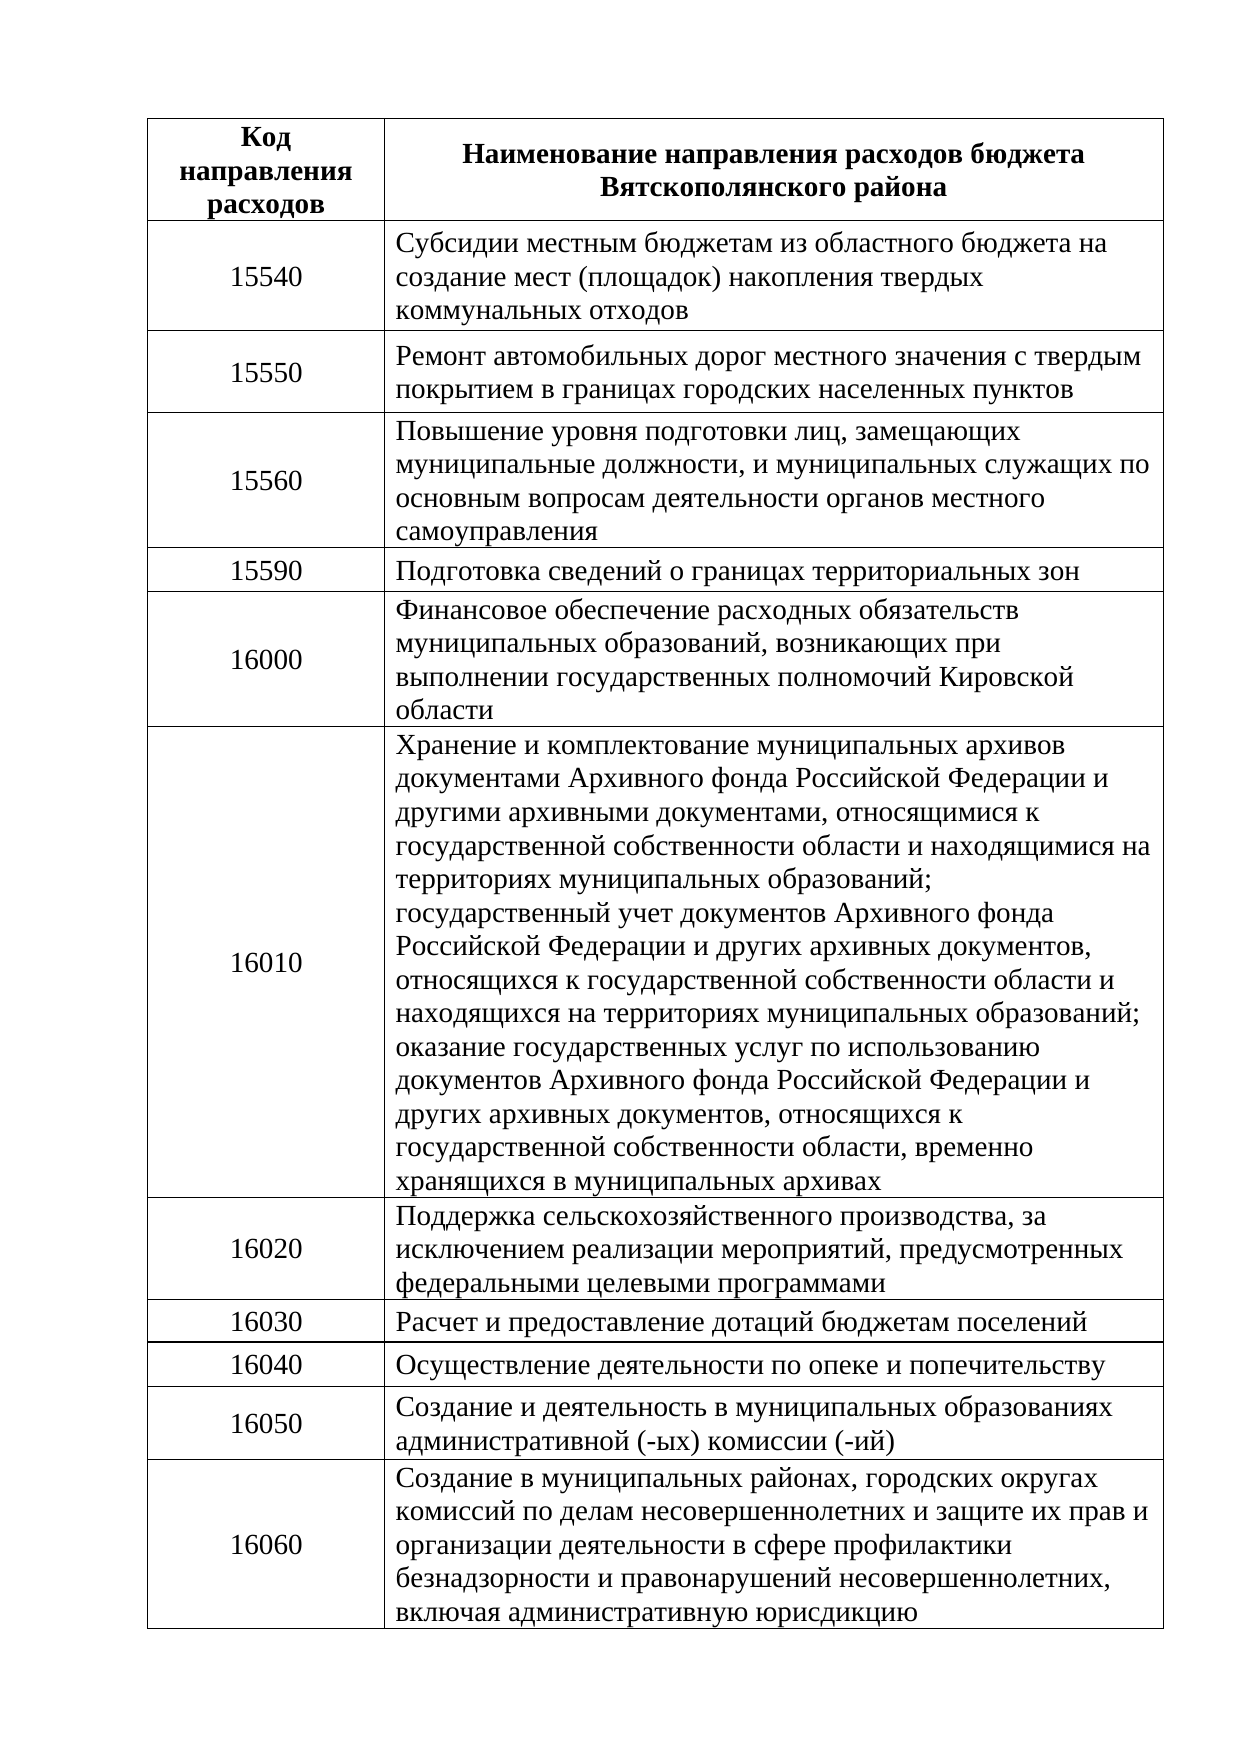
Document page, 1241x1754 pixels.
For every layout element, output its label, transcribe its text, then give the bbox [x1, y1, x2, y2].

table_cell Ремонт автомобильных дорог местного значения с твердым покрытием в границах городских населенных пунктов [385, 331, 1163, 412]
table_cell 16030 [148, 1300, 384, 1341]
table_cell 15560 [148, 413, 384, 547]
table_cell 16060 [148, 1460, 384, 1627]
table_header Наименование направления расходов бюджета Вятскополянского района [385, 119, 1163, 220]
table_cell Повышение уровня подготовки лиц, замещающих муниципальные должности, и муниципальных служащих по основным вопросам деятельности органов местного самоуправления [385, 413, 1163, 547]
table_cell Субсидии местным бюджетам из областного бюджета на создание мест (площадок) накопления твердых коммунальных отходов [385, 221, 1163, 330]
table_cell 16000 [148, 592, 384, 726]
table_cell 15540 [148, 221, 384, 330]
table_cell 16050 [148, 1387, 384, 1459]
table_cell Создание в муниципальных районах, городских округах комиссий по делам несовершеннолетних и защите их прав и организации деятельности в сфере профилактики безнадзорности и правонарушений несовершеннолетних, включая административную юрисдикцию [385, 1460, 1163, 1627]
table_cell 15550 [148, 331, 384, 412]
table_cell 16020 [148, 1198, 384, 1299]
table_cell Осуществление деятельности по опеке и попечительству [385, 1343, 1163, 1386]
table_cell Расчет и предоставление дотаций бюджетам поселений [385, 1300, 1163, 1341]
table_cell Финансовое обеспечение расходных обязательств муниципальных образований, возникающих при выполнении государственных полномочий Кировской области [385, 592, 1163, 726]
table_cell Поддержка сельскохозяйственного производства, за исключением реализации мероприятий, предусмотренных федеральными целевыми программами [385, 1198, 1163, 1299]
table_cell Создание и деятельность в муниципальных образованиях административной (-ых) комиссии (-ий) [385, 1387, 1163, 1459]
table_cell Хранение и комплектование муниципальных архивов документами Архивного фонда Российской Федерации и другими архивными документами, относящимися к государственной собственности области и находящимися на территориях муниципальных образований; государственный учет документов Архивного фонда Российской Федерации и других архивных документов, относящихся к государственной собственности области и находящихся на территориях муниципальных образований; оказание государственных услуг по использованию документов Архивного фонда Российской Федерации и других архивных документов, относящихся к государственной собственности области, временно хранящихся в муниципальных архивах [385, 727, 1163, 1197]
table_cell 15590 [148, 548, 384, 591]
table_cell Подготовка сведений о границах территориальных зон [385, 548, 1163, 591]
table_header Код направления расходов [148, 119, 384, 220]
table_cell 16010 [148, 727, 384, 1197]
table_cell 16040 [148, 1343, 384, 1386]
